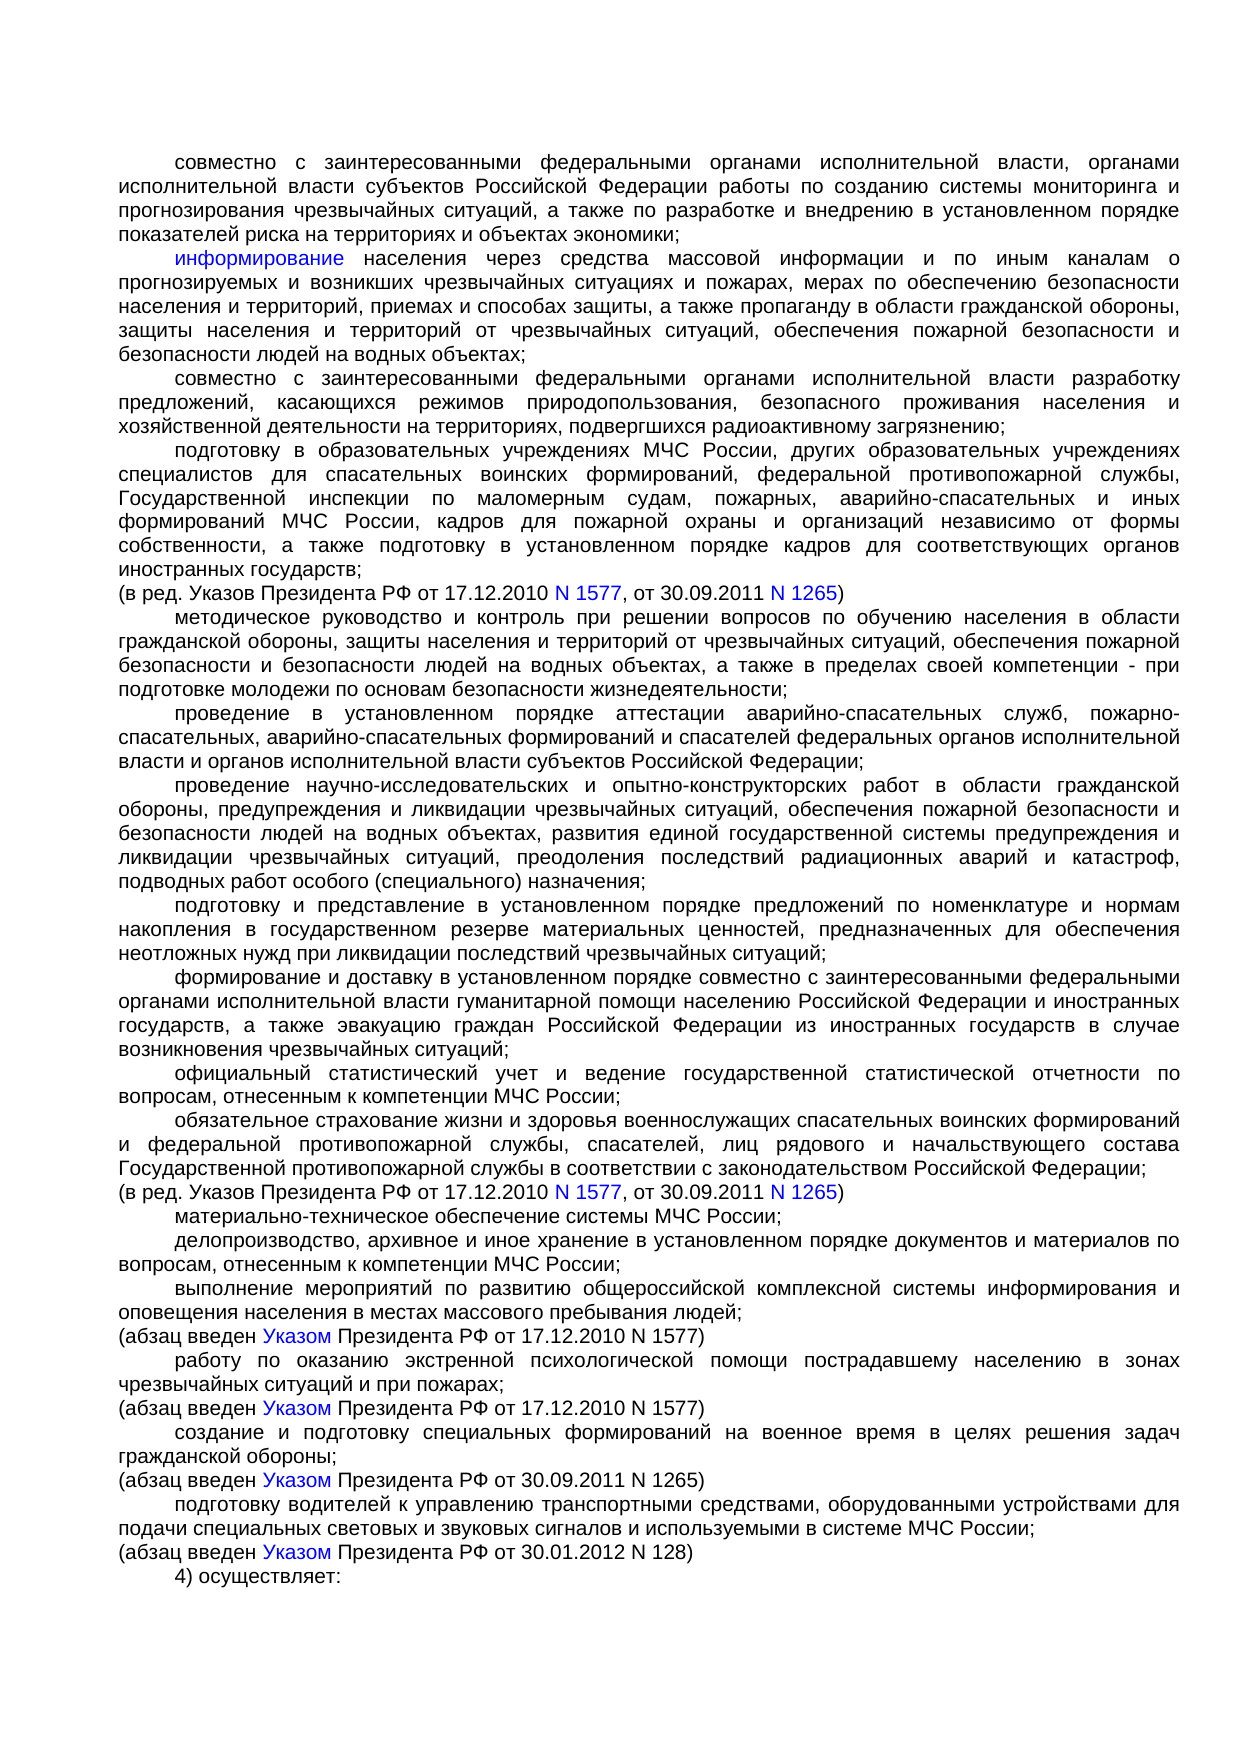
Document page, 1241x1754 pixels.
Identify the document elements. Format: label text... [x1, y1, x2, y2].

text выполнение мероприятий по развитию общероссийской комплексной системы информирования и оповещения населения в местах массового пребывания людей; [118, 1276, 1181, 1324]
text формирование и доставку в установленном порядке совместно с заинтересованными федеральными органами исполнительной власти гуманитарной помощи населению Российской Федерации и иностранных государств, а также эвакуацию граждан Российской Федерации из иностранных государств в случае возникновения чрезвычайных ситуаций; [118, 964, 1181, 1060]
text проведение научно-исследовательских и опытно-конструкторских работ в области гражданской обороны, предупреждения и ликвидации чрезвычайных ситуаций, обеспечения пожарной безопасности и безопасности людей на водных объектах, развития единой государственной системы предупреждения и ликвидации чрезвычайных ситуаций, преодоления последствий радиационных аварий и катастроф, подводных работ особого (специального) назначения; [118, 773, 1181, 893]
text работу по оказанию экстренной психологической помощи пострадавшему населению в зонах чрезвычайных ситуаций и при пожарах; [118, 1348, 1181, 1396]
text методическое руководство и контроль при решении вопросов по обучению населения в области гражданской обороны, защиты населения и территорий от чрезвычайных ситуаций, обеспечения пожарной безопасности и безопасности людей на водных объектах, а также в пределах своей компетенции - при подготовке молодежи по основам безопасности жизнедеятельности; [118, 605, 1181, 701]
text совместно с заинтересованными федеральными органами исполнительной власти разработку предложений, касающихся режимов природопользования, безопасного проживания населения и хозяйственной деятельности на территориях, подвергшихся радиоактивному загрязнению; [118, 366, 1181, 437]
text материально-техническое обеспечение системы МЧС России; [118, 1204, 1181, 1228]
text обязательное страхование жизни и здоровья военнослужащих спасательных воинских формирований и федеральной противопожарной службы, спасателей, лиц рядового и начальствующего состава Государственной противопожарной службы в соответствии с законодательством Российской Федерации; [118, 1108, 1181, 1180]
text (в ред. Указов Президента РФ от 17.12.2010 N 1577, от 30.09.2011 N 1265) [118, 1180, 1181, 1204]
text проведение в установленном порядке аттестации аварийно-спасательных служб, пожарно-спасательных, аварийно-спасательных формирований и спасателей федеральных органов исполнительной власти и органов исполнительной власти субъектов Российской Федерации; [118, 701, 1181, 773]
text 4) осуществляет: [118, 1563, 1181, 1587]
text (абзац введен Указом Президента РФ от 30.09.2011 N 1265) [118, 1468, 1181, 1492]
text информирование населения через средства массовой информации и по иным каналам о прогнозируемых и возникших чрезвычайных ситуациях и пожарах, мерах по обеспечению безопасности населения и территорий, приемах и способах защиты, а также пропаганду в области гражданской обороны, защиты населения и территорий от чрезвычайных ситуаций, обеспечения пожарной безопасности и безопасности людей на водных объектах; [118, 246, 1181, 366]
text (в ред. Указов Президента РФ от 17.12.2010 N 1577, от 30.09.2011 N 1265) [118, 581, 1181, 605]
text (абзац введен Указом Президента РФ от 17.12.2010 N 1577) [118, 1324, 1181, 1348]
text подготовку водителей к управлению транспортными средствами, оборудованными устройствами для подачи специальных световых и звуковых сигналов и используемыми в системе МЧС России; [118, 1492, 1181, 1539]
text подготовку в образовательных учреждениях МЧС России, других образовательных учреждениях специалистов для спасательных воинских формирований, федеральной противопожарной службы, Государственной инспекции по маломерным судам, пожарных, аварийно-спасательных и иных формирований МЧС России, кадров для пожарной охраны и организаций независимо от формы собственности, а также подготовку в установленном порядке кадров для соответствующих органов иностранных государств; [118, 437, 1181, 581]
text совместно с заинтересованными федеральными органами исполнительной власти, органами исполнительной власти субъектов Российской Федерации работы по созданию системы мониторинга и прогнозирования чрезвычайных ситуаций, а также по разработке и внедрению в установленном порядке показателей риска на территориях и объектах экономики; [118, 150, 1181, 246]
text подготовку и представление в установленном порядке предложений по номенклатуре и нормам накопления в государственном резерве материальных ценностей, предназначенных для обеспечения неотложных нужд при ликвидации последствий чрезвычайных ситуаций; [118, 893, 1181, 964]
text (абзац введен Указом Президента РФ от 30.01.2012 N 128) [118, 1539, 1181, 1563]
text создание и подготовку специальных формирований на военное время в целях решения задач гражданской обороны; [118, 1420, 1181, 1468]
text делопроизводство, архивное и иное хранение в установленном порядке документов и материалов по вопросам, отнесенным к компетенции МЧС России; [118, 1228, 1181, 1276]
text (абзац введен Указом Президента РФ от 17.12.2010 N 1577) [118, 1396, 1181, 1420]
text официальный статистический учет и ведение государственной статистической отчетности по вопросам, отнесенным к компетенции МЧС России; [118, 1060, 1181, 1108]
